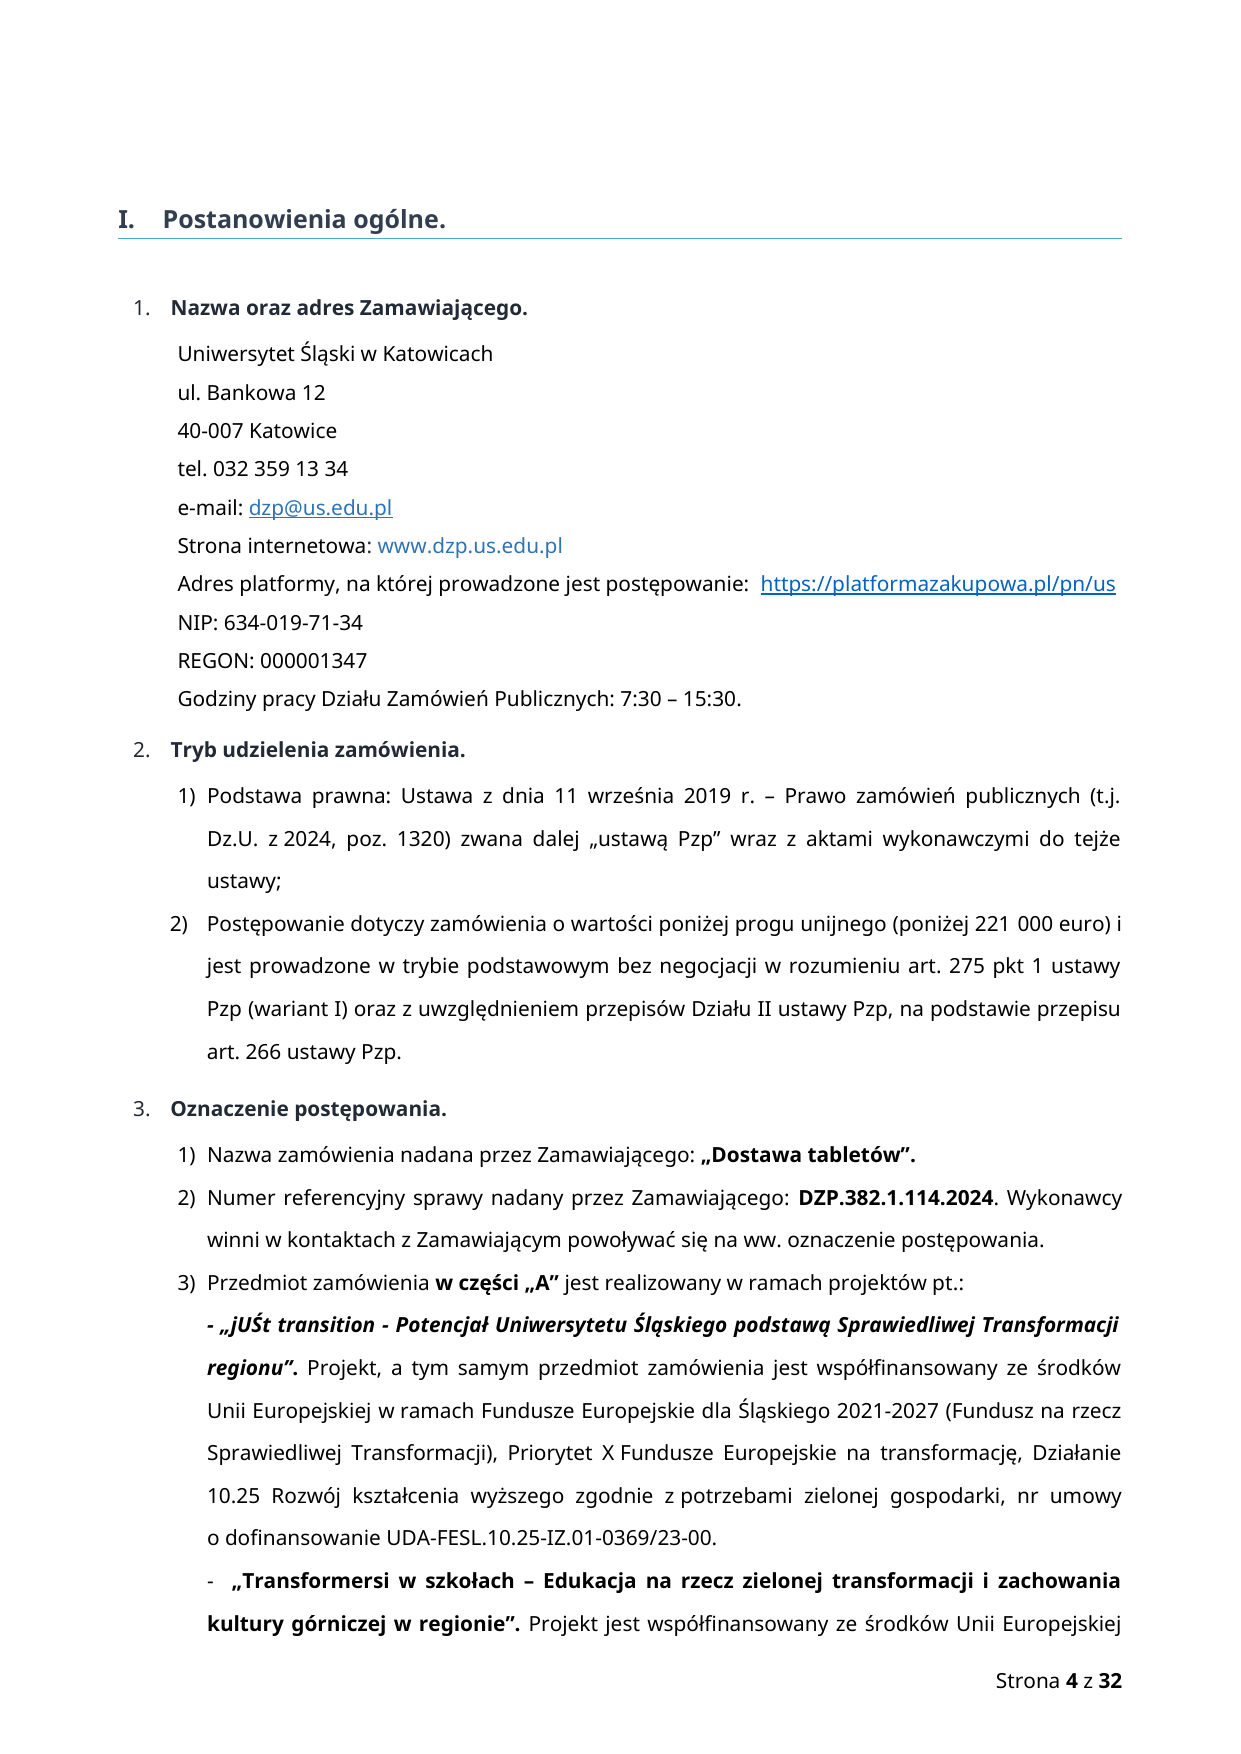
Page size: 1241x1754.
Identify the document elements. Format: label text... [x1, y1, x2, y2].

text 40-007 Katowice [177, 416, 1122, 444]
subtitle Numer referencyjny sprawy nadany przez Zamawiającego: DZP.382.1.114.2024. Wykonawcy winni w kontaktach z Zamawiającym powoływać się na ww. oznaczenie postępowania. [177, 1183, 1122, 1254]
subtitle Oznaczenie postępowania. [133, 1094, 1122, 1122]
text Godziny pracy Działu Zamówień Publicznych: 7:30 – 15:30. [177, 684, 1122, 713]
text REGON: 000001347 [177, 646, 1122, 674]
text e-mail: dzp@us.edu.pl [177, 493, 1122, 521]
subtitle Tryb udzielenia zamówienia. [133, 735, 1122, 764]
text ul. Bankowa 12 [177, 378, 1122, 406]
subtitle Nazwa oraz adres Zamawiającego. [133, 293, 1122, 322]
subtitle Podstawa prawna: Ustawa z dnia 11 września 2019 r. – Prawo zamówień publicznych (t.j. Dz.U. z 2024, poz. 1320) zwana dalej „ustawą Pzp” wraz z aktami wykonawczymi do tejże ustawy; [177, 781, 1122, 895]
text Uniwersytet Śląski w Katowicach [177, 339, 1122, 368]
text Adres platformy, na której prowadzone jest postępowanie: https://platformazakupowa.pl/pn/us [177, 569, 1122, 598]
subtitle Przedmiot zamówienia w części „A” jest realizowany w ramach projektów pt.: [177, 1268, 1122, 1296]
subtitle Nazwa zamówienia nadana przez Zamawiającego: „Dostawa tabletów”. [177, 1140, 1122, 1168]
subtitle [207, 1566, 1122, 1637]
subtitle Postanowienia ogólne. [118, 202, 1122, 238]
text NIP: 634-019-71-34 [177, 608, 1122, 636]
subtitle Postępowanie dotyczy zamówienia o wartości poniżej progu unijnego (poniżej 221 000 euro) i jest prowadzone w trybie podstawowym bez negocjacji w rozumieniu art. 275 pkt 1 ustawy Pzp (wariant I) oraz z uwzględnieniem przepisów Działu II ustawy Pzp, na podstawie przepisu art. 266 ustawy Pzp. [169, 909, 1122, 1065]
subtitle - „jUŚt transition - Potencjał Uniwersytetu Śląskiego podstawą Sprawiedliwej Transformacji regionu”. Projekt, a tym samym przedmiot zamówienia jest współfinansowany ze środków Unii Europejskiej w ramach Fundusze Europejskie dla Śląskiego 2021-2027 (Fundusz na rzecz Sprawiedliwej Transformacji), Priorytet X Fundusze Europejskie na transformację, Działanie 10.25 Rozwój kształcenia wyższego zgodnie z potrzebami zielonej gospodarki, nr umowy o dofinansowanie UDA-FESL.10.25-IZ.01-0369/23-00. [207, 1311, 1122, 1552]
text tel. 032 359 13 34 [177, 454, 1122, 483]
text Strona internetowa: www.dzp.us.edu.pl [177, 531, 1122, 559]
